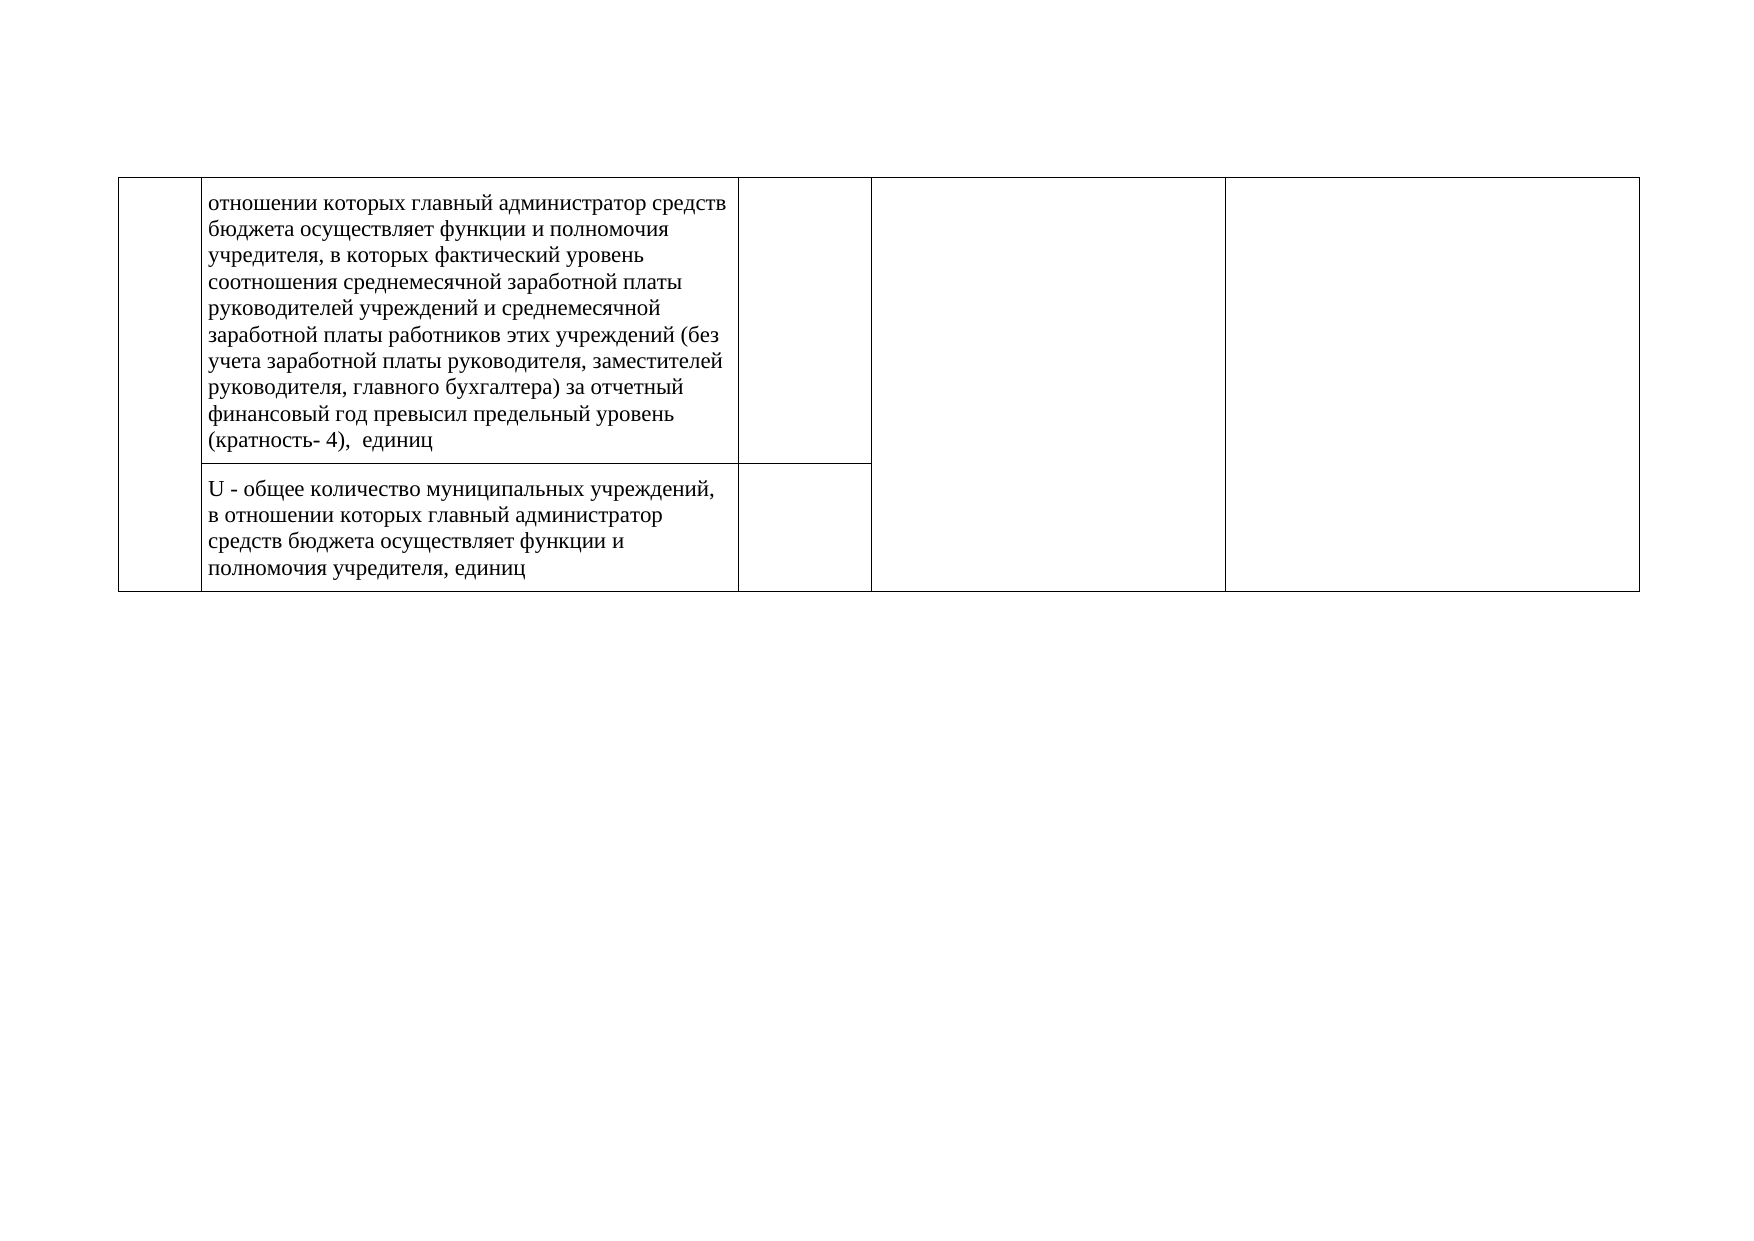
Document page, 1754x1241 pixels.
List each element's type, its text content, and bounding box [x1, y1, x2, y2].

table_cell [739, 178, 871, 463]
table_cell U - общее количество муниципальных учреждений, в отношении которых главный администратор средств бюджета осуществляет функции и полномочия учредителя, единиц [202, 464, 738, 591]
table_cell [739, 464, 871, 591]
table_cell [202, 178, 738, 463]
